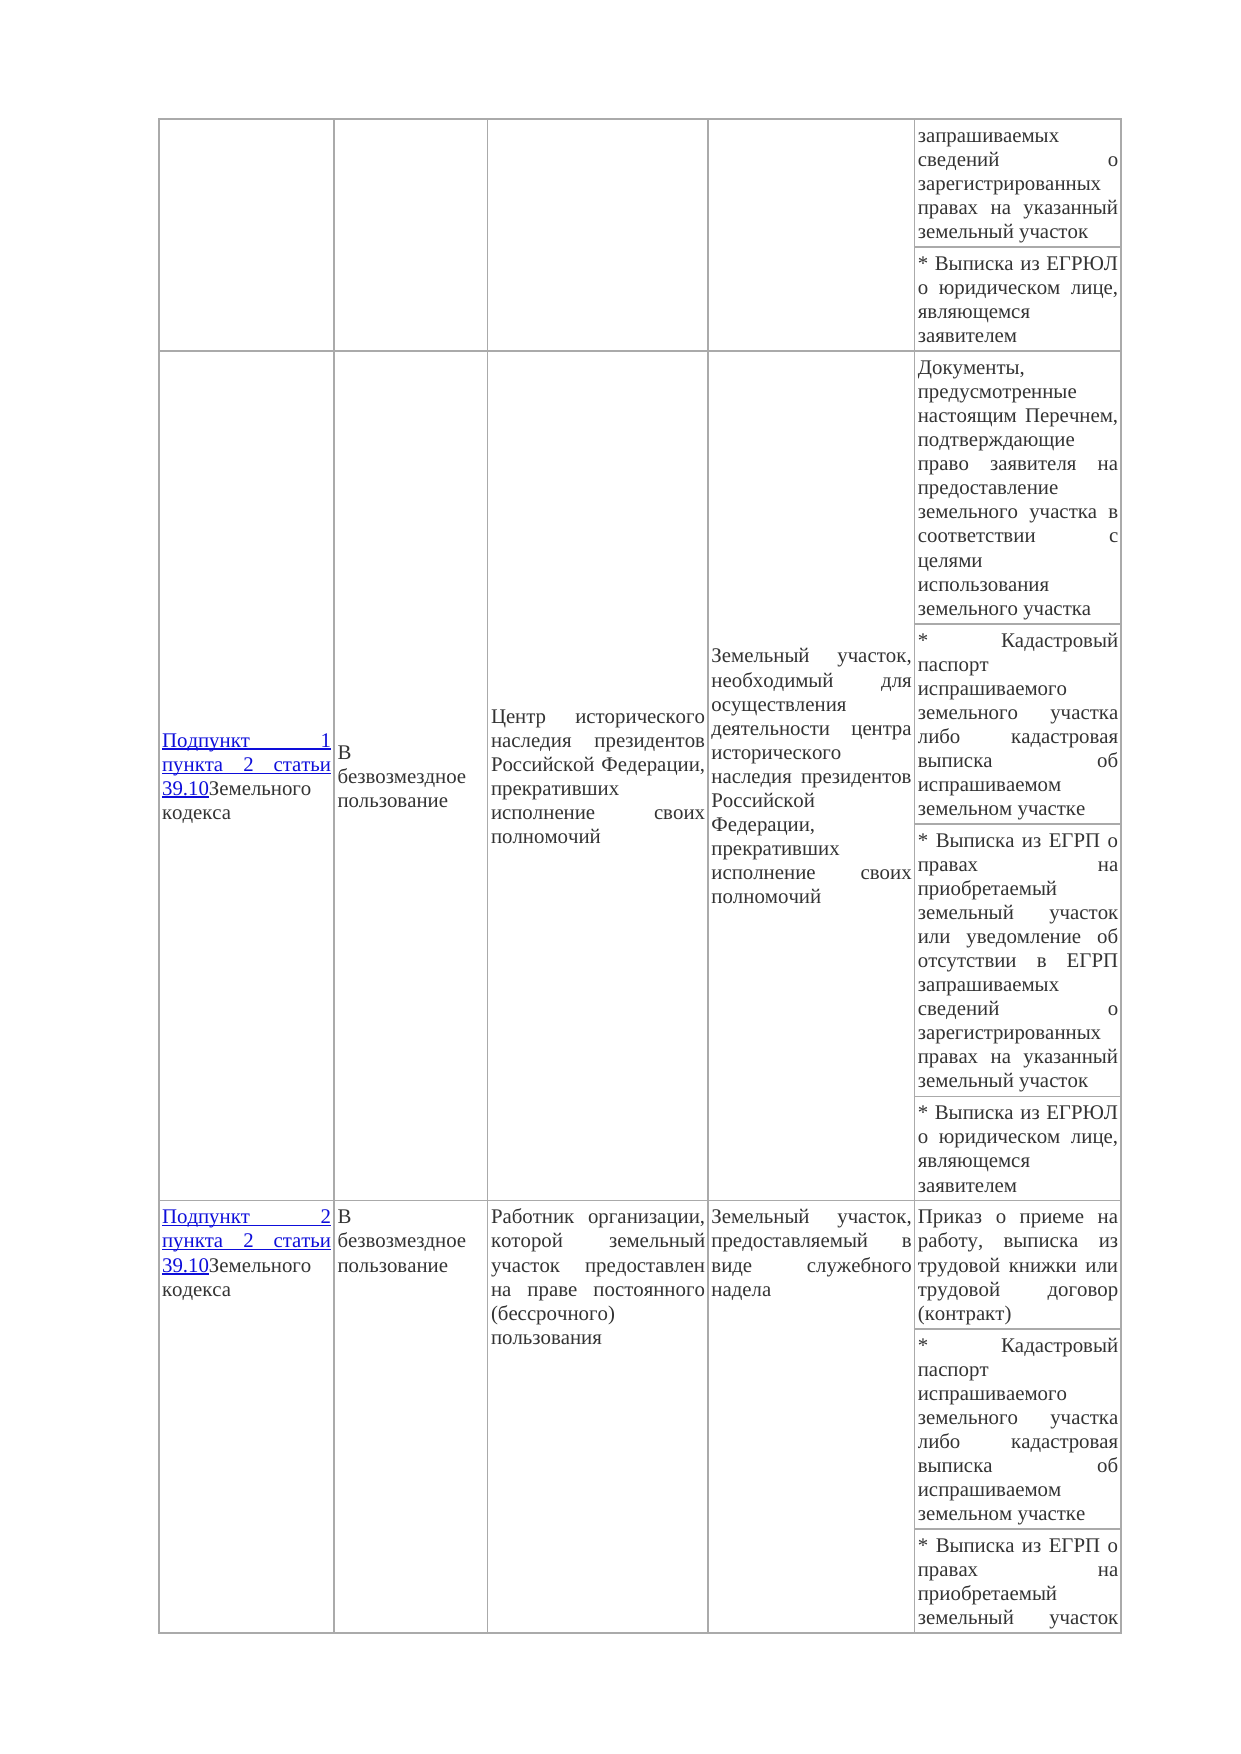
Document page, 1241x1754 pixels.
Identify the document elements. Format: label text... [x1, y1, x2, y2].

table_cell Земельный участок, необходимый для осуществления деятельности центра исторического наследия президентов Российской Федерации, прекративших исполнение своих полномочий [709, 352, 914, 1200]
table_cell Работник организации, которой земельный участок предоставлен на праве постоянного (бессрочного) пользования [488, 1201, 707, 1632]
table_cell В безвозмездное пользование [335, 1201, 487, 1632]
table_cell * Кадастровый паспорт испрашиваемого земельного участка либо кадастровая выписка об испрашиваемом земельном участке [915, 1330, 1120, 1528]
table_cell Земельный участок, предоставляемый в виде служебного надела [709, 1201, 914, 1632]
table_cell Подпункт 1 пункта 2 статьи 39.10Земельного кодекса [160, 352, 333, 1200]
table_cell * Выписка из ЕГРЮЛ о юридическом лице, являющемся заявителем [915, 1097, 1120, 1200]
table_cell Подпункт 2 пункта 2 статьи 39.10Земельного кодекса [160, 1201, 333, 1632]
table_cell * Выписка из ЕГРЮЛ о юридическом лице, являющемся заявителем [915, 248, 1120, 350]
table_cell Приказ о приеме на работу, выписка из трудовой книжки или трудовой договор (контракт) [915, 1201, 1120, 1328]
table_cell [915, 120, 1120, 246]
table_cell Центр исторического наследия президентов Российской Федерации, прекративших исполнение своих полномочий [488, 352, 707, 1200]
table_cell В безвозмездное пользование [335, 352, 487, 1200]
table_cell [915, 1530, 1120, 1632]
table_cell * Кадастровый паспорт испрашиваемого земельного участка либо кадастровая выписка об испрашиваемом земельном участке [915, 625, 1120, 823]
